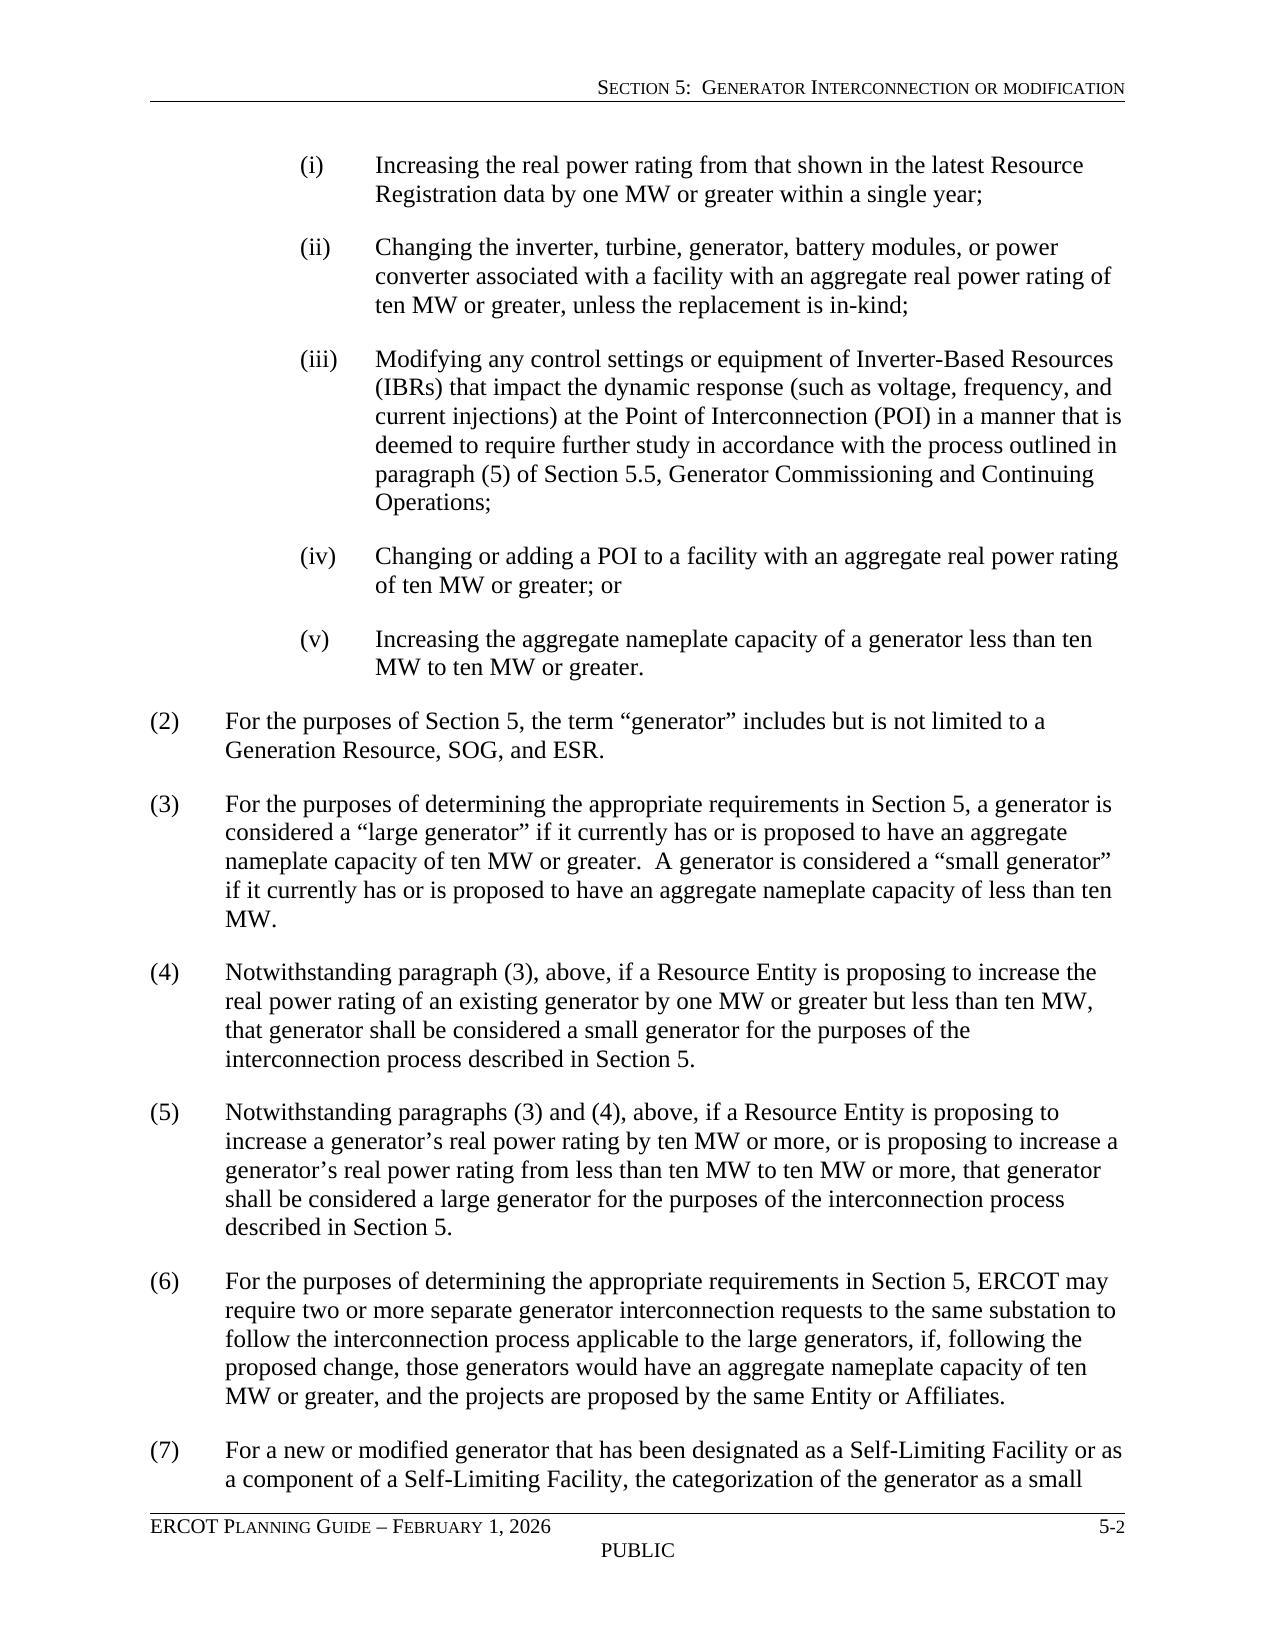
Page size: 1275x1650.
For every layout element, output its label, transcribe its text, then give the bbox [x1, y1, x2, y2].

text (iii) Modifying any control settings or equipment of Inverter-Based Resources (IBRs) that impact the dynamic response (such as voltage, frequency, and current injections) at the Point of Interconnection (POI) in a manner that is deemed to require further study in accordance with the process outlined in paragraph (5) of Section 5.5, Generator Commissioning and Continuing Operations; [300, 344, 1125, 516]
text (3) For the purposes of determining the appropriate requirements in Section 5, a generator is considered a “large generator” if it currently has or is proposed to have an aggregate nameplate capacity of ten MW or greater. A generator is considered a “small generator” if it currently has or is proposed to have an aggregate nameplate capacity of less than ten MW. [150, 789, 1125, 932]
text (iv) Changing or adding a POI to a facility with an aggregate real power rating of ten MW or greater; or [300, 541, 1125, 599]
text (i) Increasing the real power rating from that shown in the latest Resource Registration data by one MW or greater within a single year; [300, 150, 1125, 207]
text (6) For the purposes of determining the appropriate requirements in Section 5, ERCOT may require two or more separate generator interconnection requests to the same substation to follow the interconnection process applicable to the large generators, if, following the proposed change, those generators would have an aggregate nameplate capacity of ten MW or greater, and the projects are proposed by the same Entity or Affiliates. [150, 1266, 1125, 1410]
text (v) Increasing the aggregate nameplate capacity of a generator less than ten MW to ten MW or greater. [300, 624, 1125, 681]
text (4) Notwithstanding paragraph (3), above, if a Resource Entity is proposing to increase the real power rating of an existing generator by one MW or greater but less than ten MW, that generator shall be considered a small generator for the purposes of the interconnection process described in Section 5. [150, 957, 1125, 1072]
text (ii) Changing the inverter, turbine, generator, battery modules, or power converter associated with a facility with an aggregate real power rating of ten MW or greater, unless the replacement is in-kind; [300, 232, 1125, 319]
text (2) For the purposes of Section 5, the term “generator” includes but is not limited to a Generation Resource, SOG, and ESR. [150, 706, 1125, 764]
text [150, 1435, 1125, 1492]
text (5) Notwithstanding paragraphs (3) and (4), above, if a Resource Entity is proposing to increase a generator’s real power rating by ten MW or more, or is proposing to increase a generator’s real power rating from less than ten MW to ten MW or more, that generator shall be considered a large generator for the purposes of the interconnection process described in Section 5. [150, 1097, 1125, 1241]
